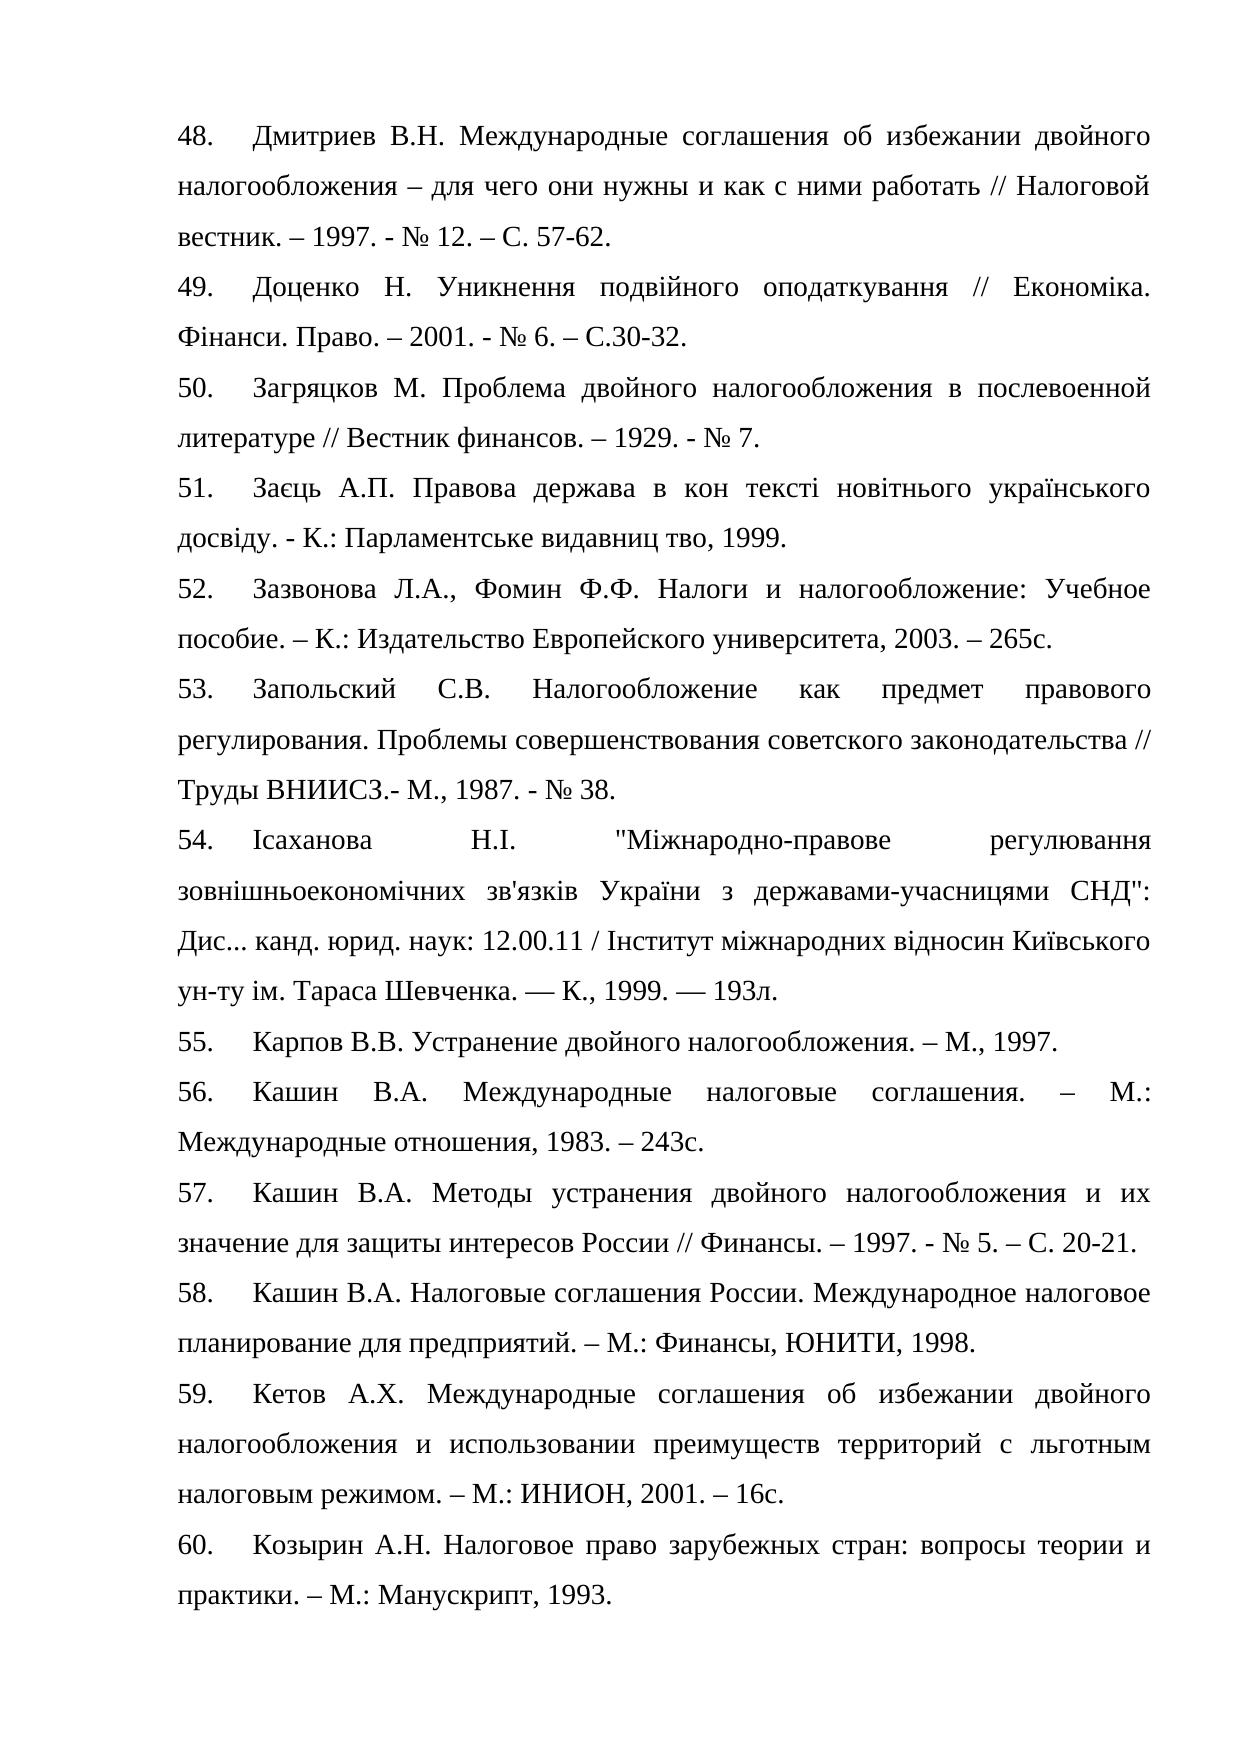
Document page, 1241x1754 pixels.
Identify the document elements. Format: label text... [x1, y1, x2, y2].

list Зазвонова Л.А., Фомин Ф.Ф. Налоги и налогообложение: Учебное пособие. – К.: Издательство Европейского университета, 2003. – 265с. [177, 571, 1152, 655]
list Заєць А.П. Правова держава в кон тексті новітнього українського досвіду. - К.: Парламентське видавниц тво, 1999. [177, 470, 1152, 554]
list Кашин В.А. Международные налоговые соглашения. – М.: Международные отношения, 1983. – 243с. [177, 1074, 1152, 1158]
list Ісаханова Н.І. "Міжнародно-правове регулювання зовнішньоекономічних зв'язків України з державами-учасницями СНД": Дис... канд. юрид. наук: 12.00.11 / Інститут міжнародних відносин Київського ун-ту ім. Тараса Шевченка. — К., 1999. — 193л. [177, 822, 1152, 1007]
list Козырин А.Н. Налоговое право зарубежных стран: вопросы теории и практики. – М.: Манускрипт, 1993. [177, 1527, 1152, 1611]
list Карпов В.В. Устранение двойного налогообложения. – М., 1997. [177, 1024, 1152, 1057]
list Доценко Н. Уникнення подвійного оподаткування // Економіка. Фінанси. Право. – 2001. - № 6. – С.30-32. [177, 269, 1152, 353]
list Кашин В.А. Методы устранения двойного налогообложения и их значение для защиты интересов России // Финансы. – 1997. - № 5. – С. 20-21. [177, 1175, 1152, 1258]
list Загряцков М. Проблема двойного налогообложения в послевоенной литературе // Вестник финансов. – 1929. - № 7. [177, 370, 1152, 453]
list Кетов А.Х. Международные соглашения об избежании двойного налогообложения и использовании преимуществ территорий с льготным налоговым режимом. – М.: ИНИОН, 2001. – 16с. [177, 1376, 1152, 1510]
list Дмитриев В.Н. Международные соглашения об избежании двойного налогообложения – для чего они нужны и как с ними работать // Налоговой вестник. – 1997. - № 12. – С. 57-62. [177, 118, 1152, 252]
list Кашин В.А. Налоговые соглашения России. Международное налоговое планирование для предприятий. – М.: Финансы, ЮНИТИ, 1998. [177, 1275, 1152, 1359]
list Запольский С.В. Налогообложение как предмет правового регулирования. Проблемы совершенствования советского законодательства // Труды ВНИИСЗ.- М., 1987. - № 38. [177, 672, 1152, 806]
